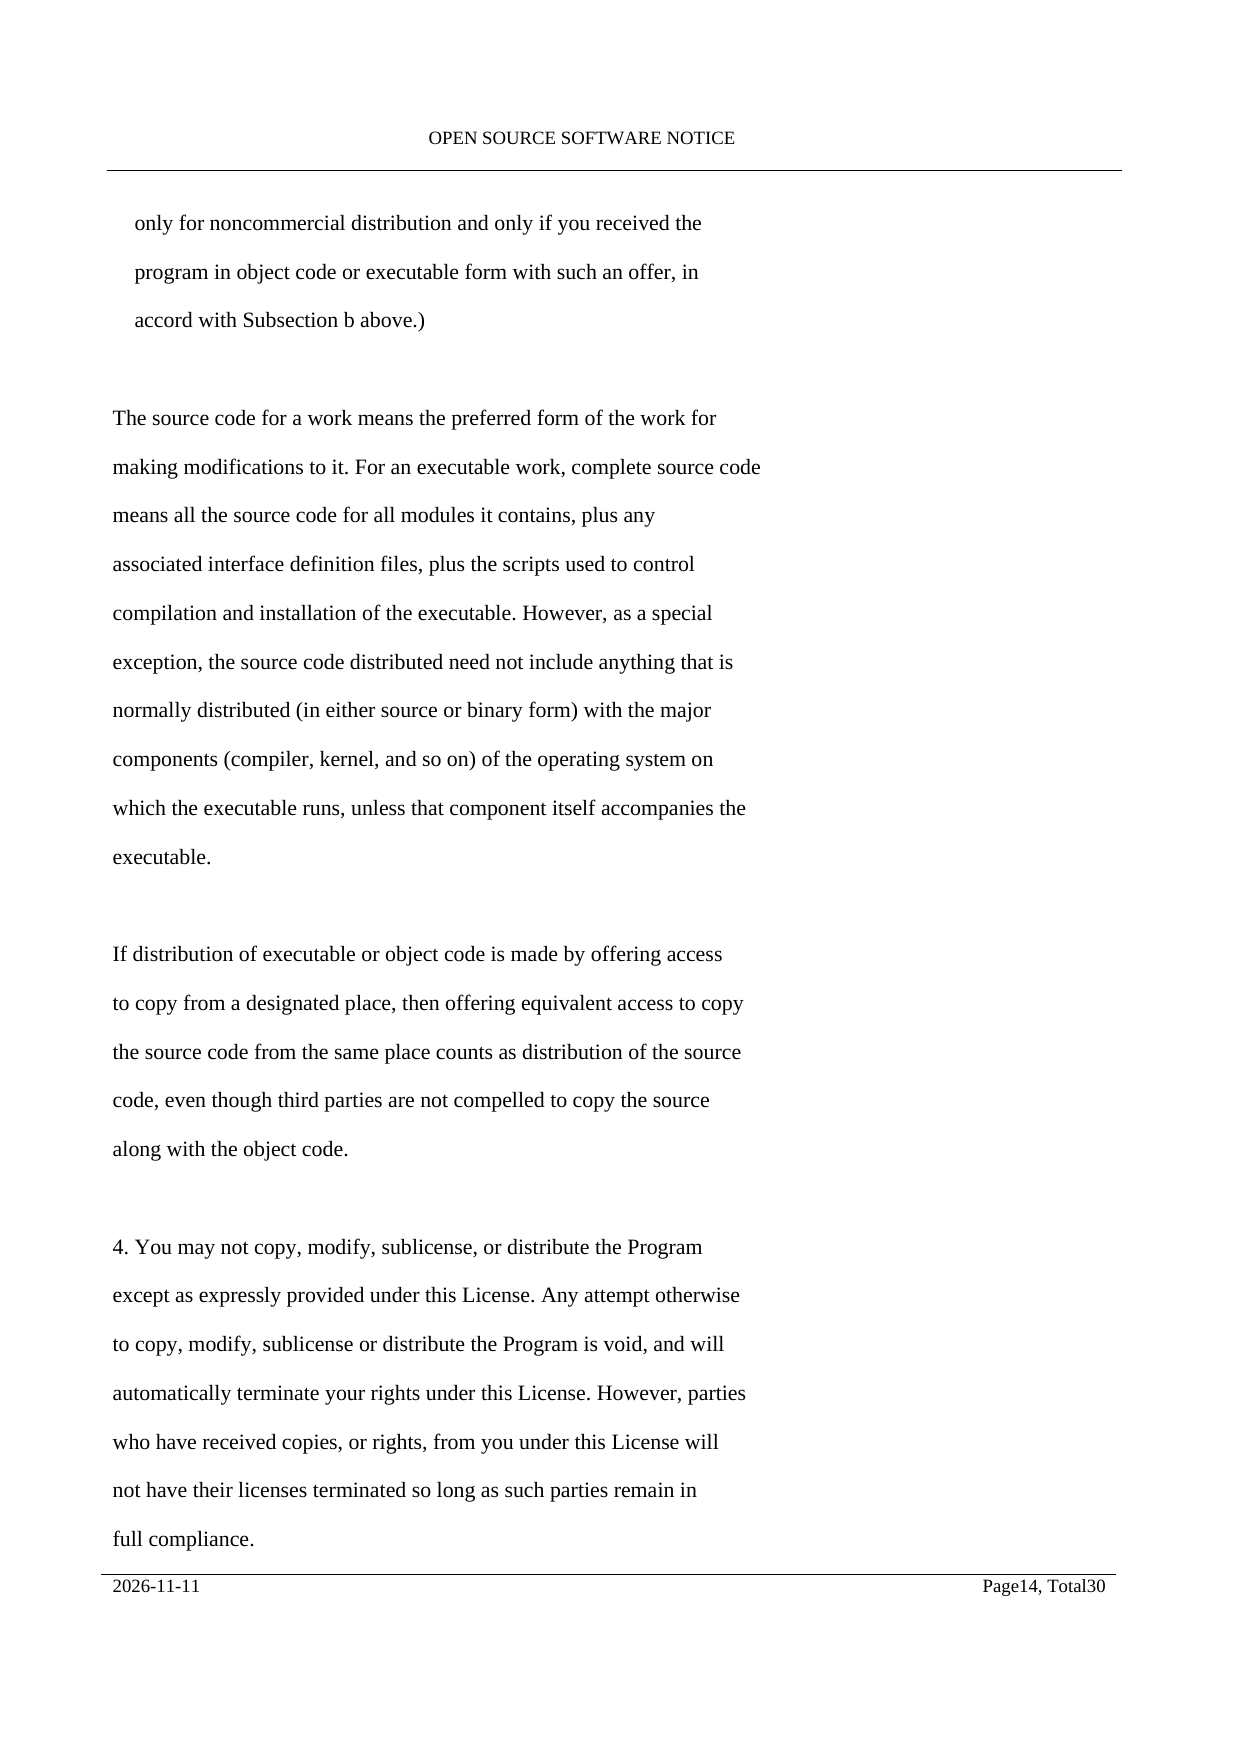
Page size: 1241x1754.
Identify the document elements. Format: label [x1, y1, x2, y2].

text [112, 206, 1128, 1555]
